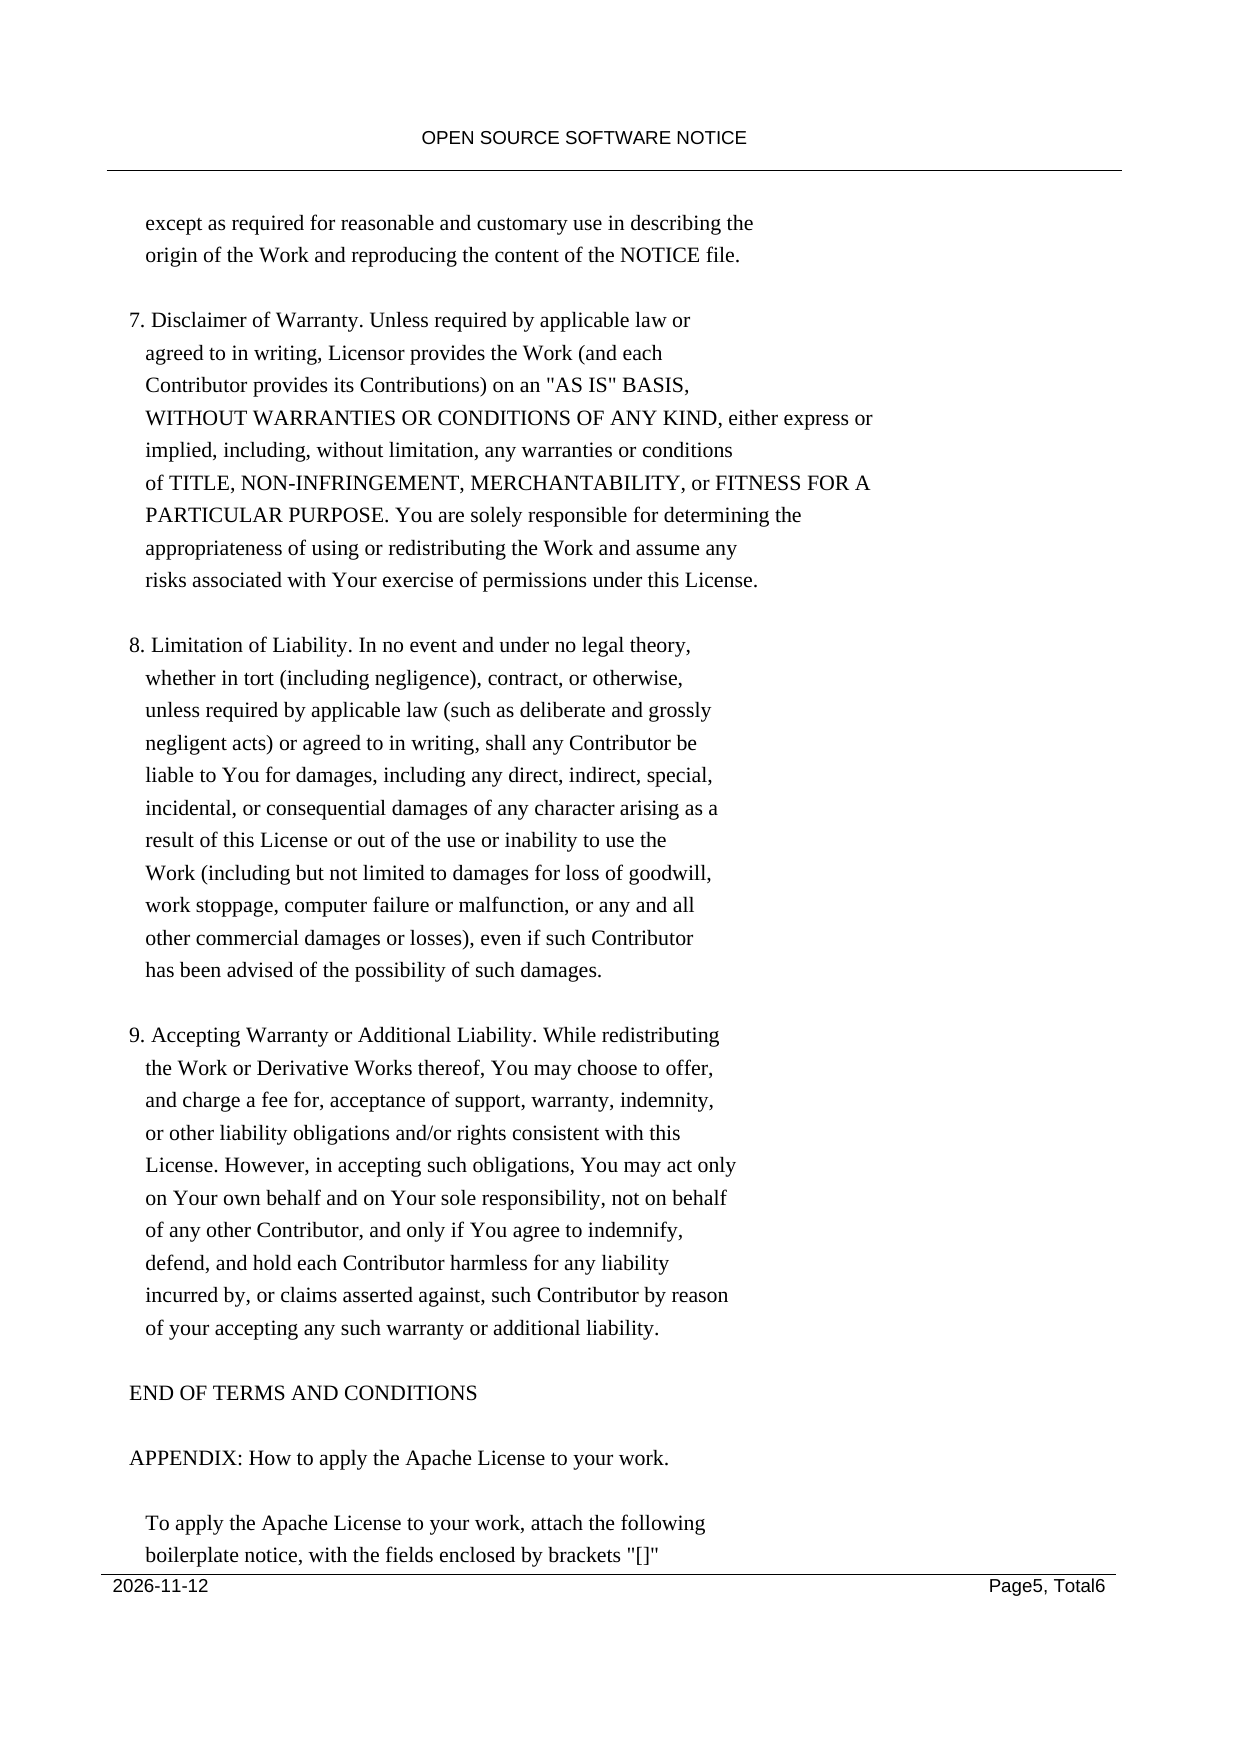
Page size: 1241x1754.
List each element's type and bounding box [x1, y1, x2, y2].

text [112, 206, 1128, 1571]
